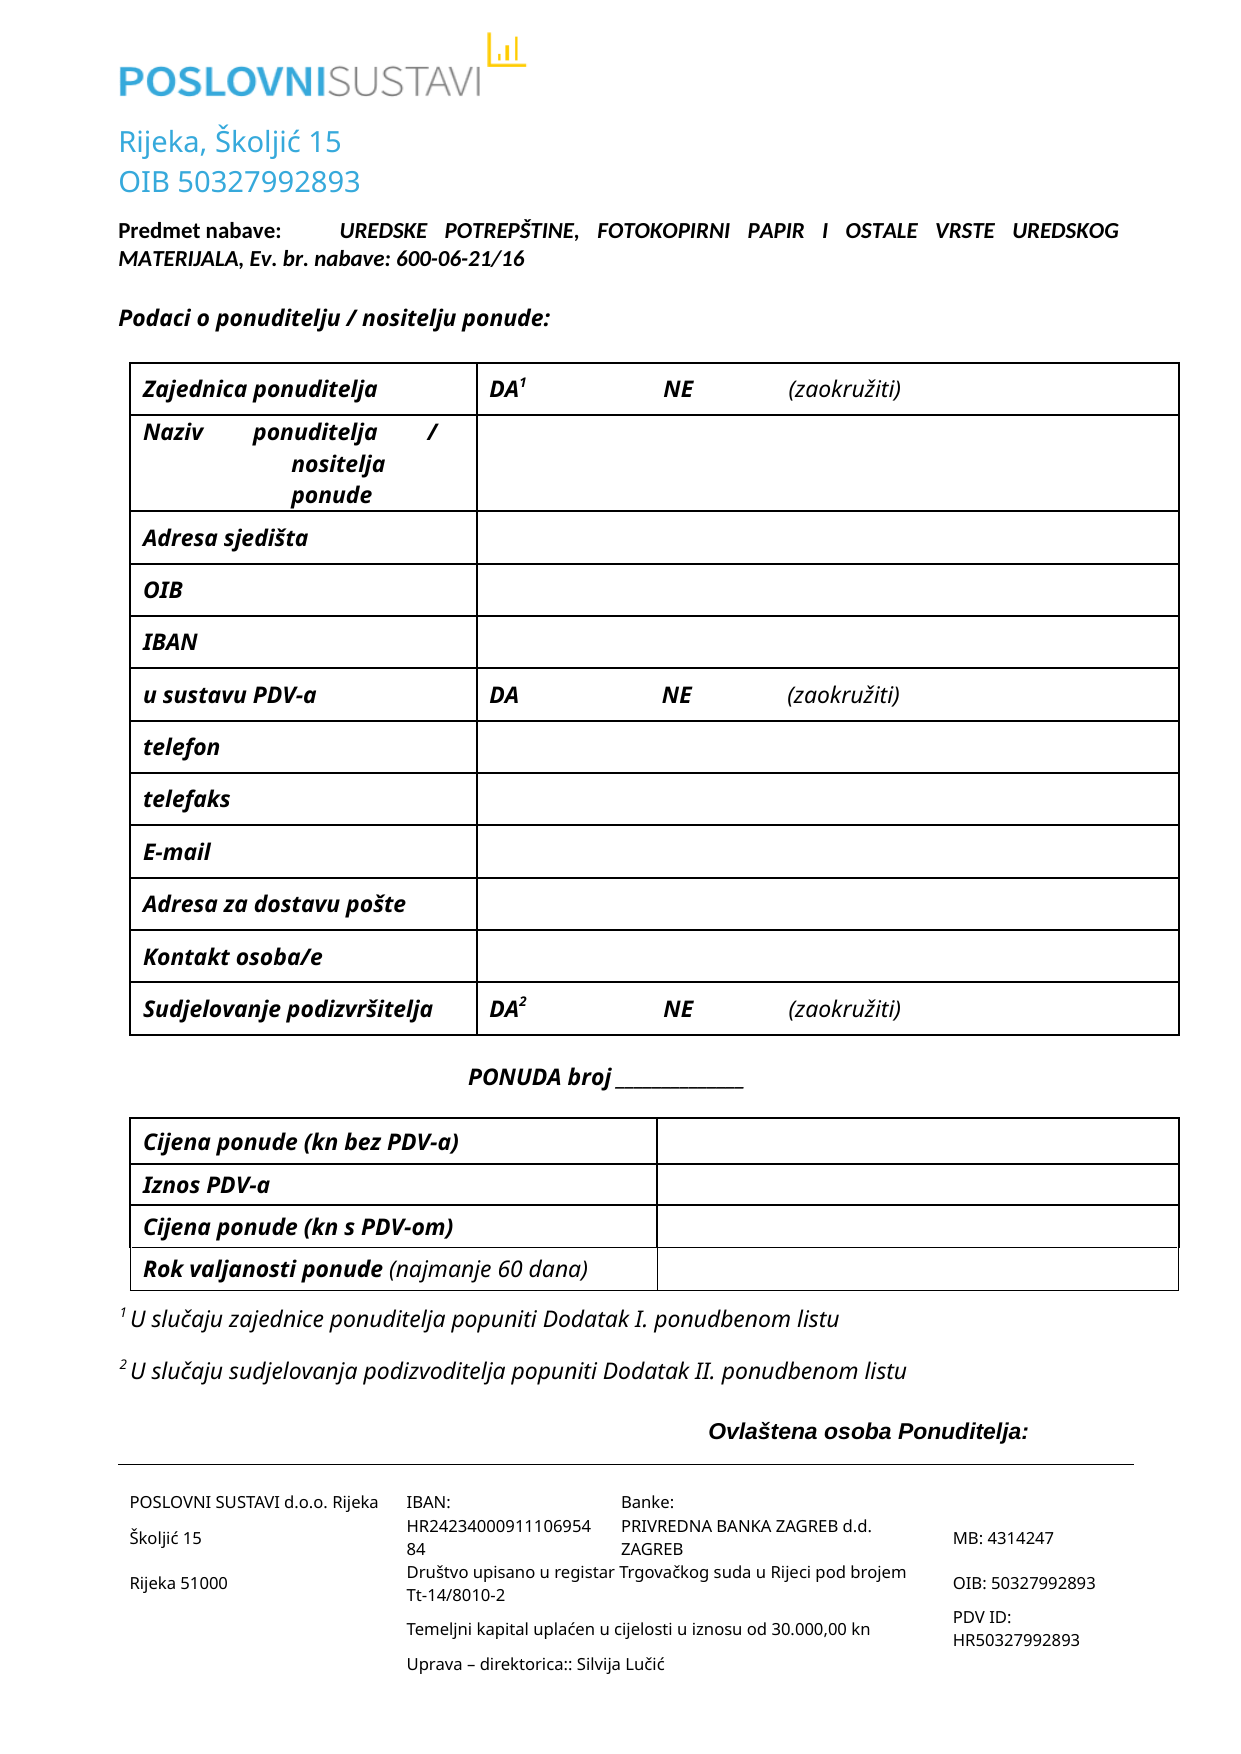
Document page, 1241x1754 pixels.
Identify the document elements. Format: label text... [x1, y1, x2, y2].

text Ovlaštena osoba Ponuditelja: [118, 1418, 1096, 1444]
text Podaci o ponuditelju / nositelju ponude: [118, 301, 1097, 333]
table_cell Naziv ponuditelja / nositelja ponude [131, 416, 476, 510]
table_cell [478, 512, 1178, 562]
table_cell Sudjelovanje podizvršitelja [131, 983, 476, 1034]
table_header [658, 1119, 1178, 1163]
table_cell [658, 1165, 1178, 1204]
text 1 U slučaju zajednice ponuditelja popuniti Dodatak I. ponudbenom listu [119, 1303, 1096, 1334]
table_header DA1 NE (zaokružiti) [478, 364, 1178, 414]
table_header Zajednica ponuditelja [131, 364, 476, 414]
table_cell [478, 722, 1178, 772]
table_cell [478, 826, 1178, 877]
table_cell Kontakt osoba/e [131, 931, 476, 981]
table_cell Adresa za dostavu pošte [131, 879, 476, 929]
table_cell [658, 1247, 1178, 1290]
text Predmet nabave: UREDSKE POTREPŠTINE, FOTOKOPIRNI PAPIR I OSTALE VRSTE UREDSKOG MATERIJALA, Ev. br. nabave: 600-06-21/16 [118, 216, 1122, 272]
text PONUDA broj ______________ [119, 1061, 1096, 1092]
table_cell E-mail [131, 826, 476, 877]
table_cell DA NE (zaokružiti) [478, 669, 1178, 719]
table_cell Adresa sjedišta [131, 512, 476, 562]
table_cell telefaks [131, 774, 476, 824]
table_cell [478, 879, 1178, 929]
text 2 U slučaju sudjelovanja podizvoditelja popuniti Dodatak II. ponudbenom listu [119, 1355, 1096, 1387]
table_cell [658, 1206, 1178, 1247]
table_cell [478, 617, 1178, 667]
table_cell Rok valjanosti ponude (najmanje 60 dana) [131, 1248, 657, 1290]
table_cell [478, 931, 1178, 981]
picture [118, 14, 531, 122]
table_cell DA2 NE (zaokružiti) [478, 983, 1178, 1034]
table_cell Iznos PDV-a [131, 1165, 656, 1204]
table_cell OIB [131, 565, 476, 615]
table_cell u sustavu PDV-a [131, 669, 476, 719]
table_cell IBAN [131, 617, 476, 667]
table_cell [478, 774, 1178, 824]
table_header Cijena ponude (kn bez PDV-a) [131, 1119, 656, 1163]
table_cell [478, 565, 1178, 615]
table_cell Cijena ponude (kn s PDV-om) [131, 1206, 656, 1247]
table_cell [478, 416, 1178, 510]
table_cell telefon [131, 722, 476, 772]
